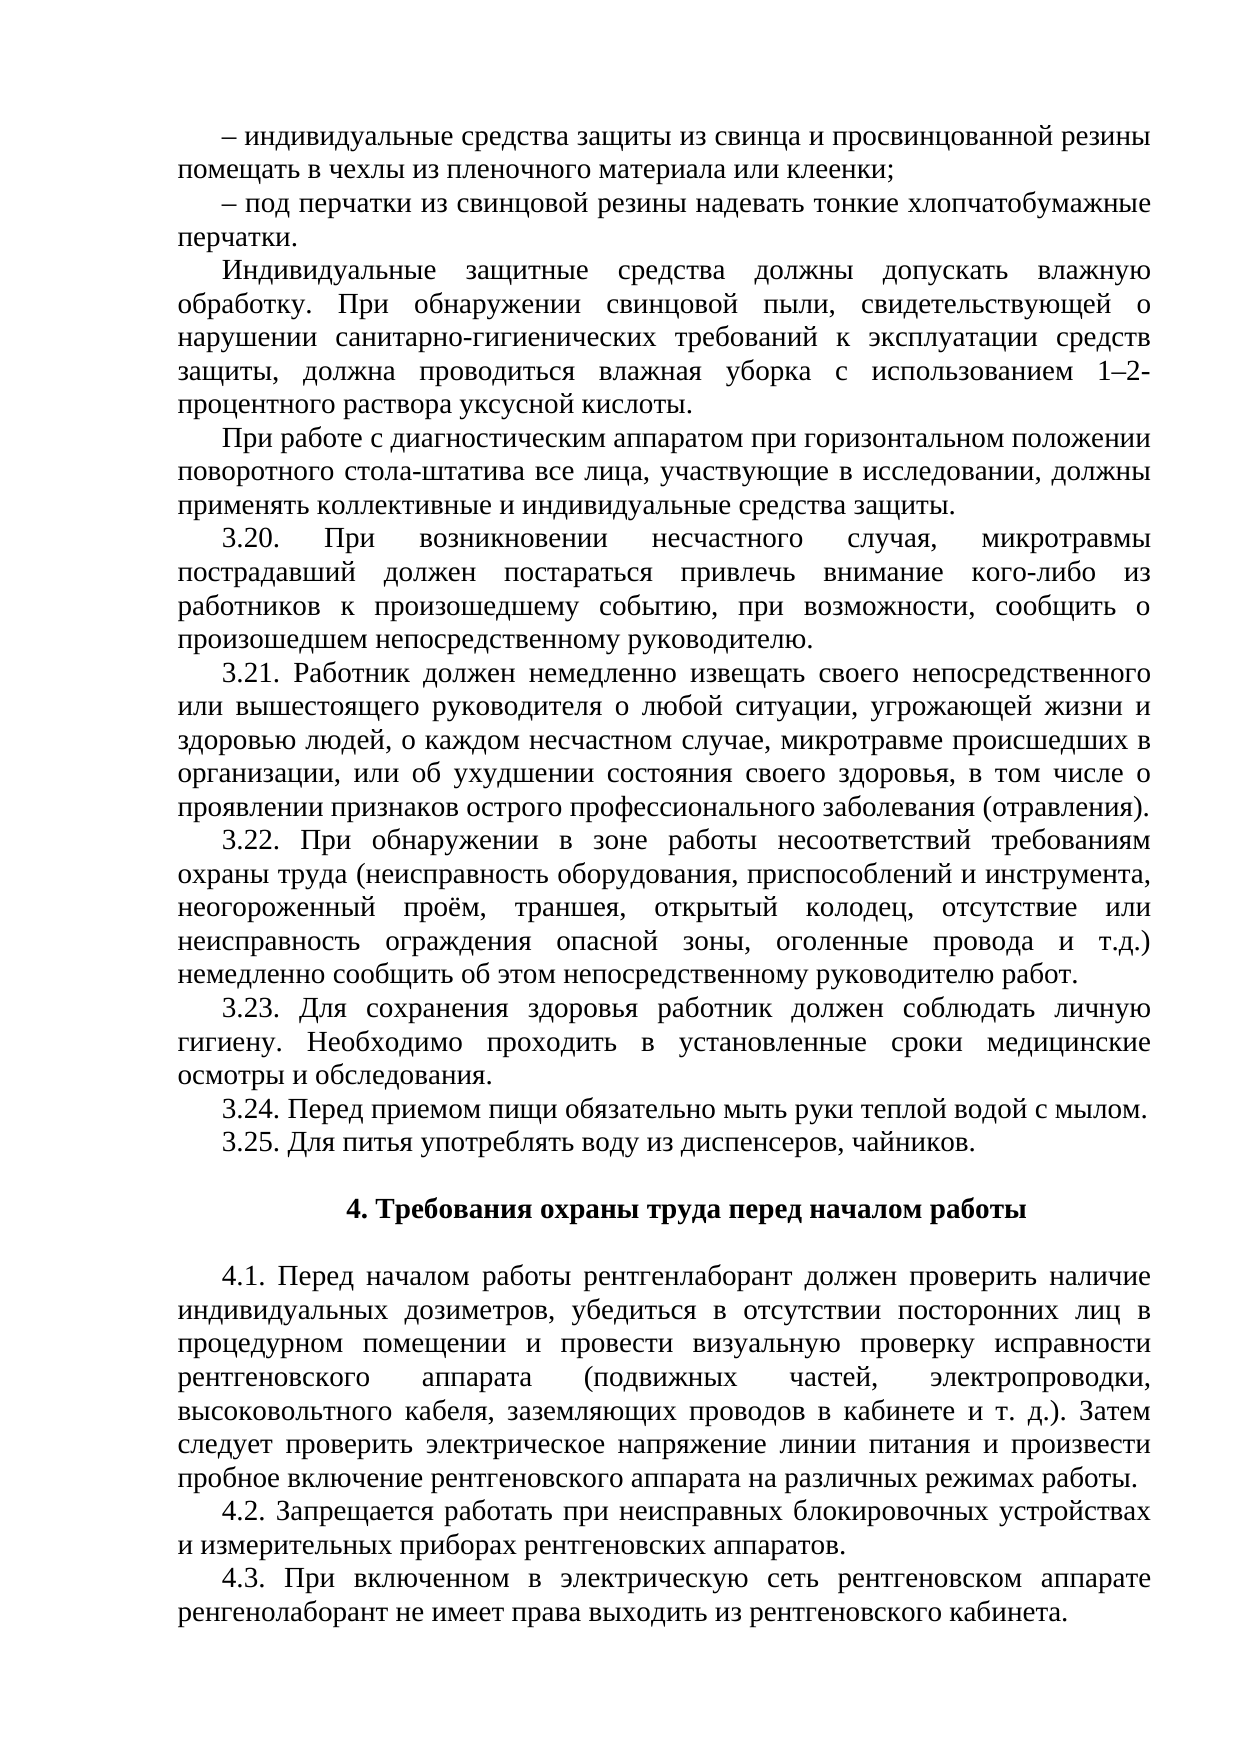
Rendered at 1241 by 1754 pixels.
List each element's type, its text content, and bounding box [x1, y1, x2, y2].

text 4. Требования охраны труда перед началом работы [177, 1191, 1152, 1225]
text 3.23. Для сохранения здоровья работник должен соблюдать личную гигиену. Необходимо проходить в установленные сроки медицинские осмотры и обследования. [177, 990, 1152, 1091]
text 3.22. При обнаружении в зоне работы несоответствий требованиям охраны труда (неисправность оборудования, приспособлений и инструмента, неогороженный проём, траншея, открытый колодец, отсутствие или неисправность ограждения опасной зоны, оголенные провода и т.д.) немедленно сообщить об этом непосредственному руководителю работ. [177, 822, 1152, 990]
text 4.3. При включенном в электрическую сеть рентгеновском аппарате ренгенолаборант не имеет права выходить из рентгеновского кабинета. [177, 1560, 1152, 1627]
text 3.25. Для питья употреблять воду из диспенсеров, чайников. [177, 1124, 1152, 1158]
text 4.1. Перед началом работы рентгенлаборант должен проверить наличие индивидуальных дозиметров, убедиться в отсутствии посторонних лиц в процедурном помещении и провести визуальную проверку исправности рентгеновского аппарата (подвижных частей, электропроводки, высоковольтного кабеля, заземляющих проводов в кабинете и т. д.). Затем следует проверить электрическое напряжение линии питания и произвести пробное включение рентгеновского аппарата на различных режимах работы. [177, 1258, 1152, 1493]
text 4.2. Запрещается работать при неисправных блокировочных устройствах и измерительных приборах рентгеновских аппаратов. [177, 1493, 1152, 1560]
text 3.21. Работник должен немедленно извещать своего непосредственного или вышестоящего руководителя о любой ситуации, угрожающей жизни и здоровью людей, о каждом несчастном случае, микротравме происшедших в организации, или об ухудшении состояния своего здоровья, в том числе о проявлении признаков острого профессионального заболевания (отравления). [177, 655, 1152, 822]
text Индивидуальные защитные средства должны допускать влажную обработку. При обнаружении свинцовой пыли, свидетельствующей о нарушении санитарно-гигиенических требований к эксплуатации средств защиты, должна проводиться влажная уборка с использованием 1–2-процентного раствора уксусной кислоты. [177, 252, 1152, 420]
text – под перчатки из свинцовой резины надевать тонкие хлопчатобумажные перчатки. [177, 185, 1152, 252]
text 3.20. При возникновении несчастного случая, микротравмы пострадавший должен постараться привлечь внимание кого-либо из работников к произошедшему событию, при возможности, сообщить о произошедшем непосредственному руководителю. [177, 521, 1152, 655]
text При работе с диагностическим аппаратом при горизонтальном положении поворотного стола-штатива все лица, участвующие в исследовании, должны применять коллективные и индивидуальные средства защиты. [177, 420, 1152, 521]
text – индивидуальные средства защиты из свинца и просвинцованной резины помещать в чехлы из пленочного материала или клеенки; [177, 118, 1152, 185]
text 3.24. Перед приемом пищи обязательно мыть руки теплой водой с мылом. [177, 1091, 1152, 1124]
